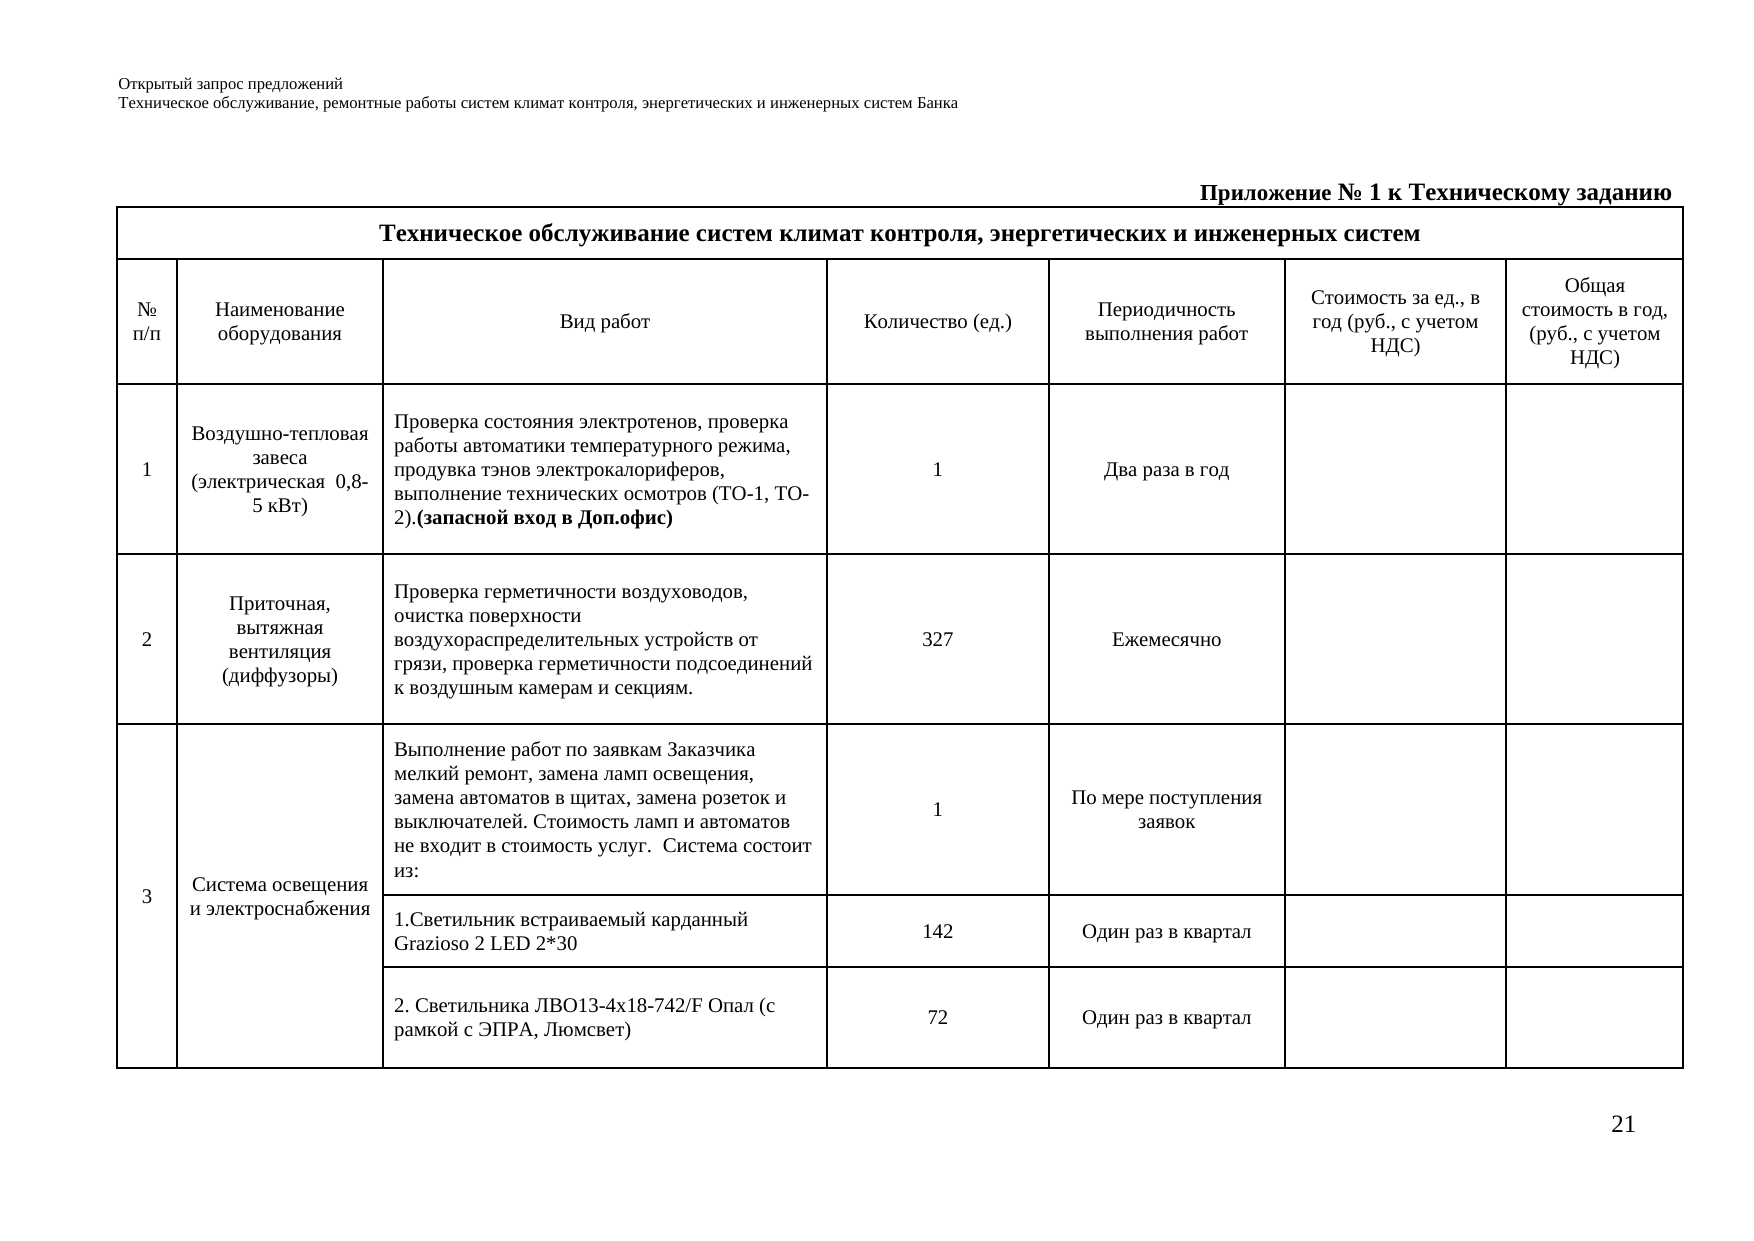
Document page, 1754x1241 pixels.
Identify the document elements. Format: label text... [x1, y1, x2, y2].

table_cell Наименование оборудования [178, 260, 382, 383]
table_cell Система освещения и электроснабжения [178, 725, 382, 1067]
table_cell Количество (ед.) [828, 260, 1048, 383]
table_cell [1507, 968, 1682, 1067]
table_cell Проверка герметичности воздуховодов, очистка поверхности воздухораспределительных устройств от грязи, проверка герметичности подсоединений к воздушным камерам и секциям. [384, 555, 826, 723]
table_cell 1.Светильник встраиваемый карданный Grazioso 2 LED 2*30 [384, 896, 826, 966]
table_cell № п/п [118, 260, 176, 383]
table_cell 2 [118, 555, 176, 723]
table_cell Стоимость за ед., в год (руб., с учетом НДС) [1286, 260, 1505, 383]
table_cell 1 [118, 385, 176, 553]
table_cell Один раз в квартал [1050, 896, 1284, 966]
table_cell Воздушно-тепловая завеса (электрическая 0,8-5 кВт) [178, 385, 382, 553]
table_cell Приточная, вытяжная вентиляция (диффузоры) [178, 555, 382, 723]
table_cell [1286, 555, 1505, 723]
table_cell [1286, 385, 1505, 553]
table_cell [1507, 896, 1682, 966]
table_cell По мере поступления заявок [1050, 725, 1284, 893]
table_cell [1286, 896, 1505, 966]
table_cell Один раз в квартал [1050, 968, 1284, 1067]
table_cell [1507, 725, 1682, 893]
table_cell Периодичность выполнения работ [1050, 260, 1284, 383]
table_cell 327 [828, 555, 1048, 723]
table_cell Выполнение работ по заявкам Заказчика мелкий ремонт, замена ламп освещения, замена автоматов в щитах, замена розеток и выключателей. Стоимость ламп и автоматов не входит в стоимость услуг. Система состоит из: [384, 725, 826, 893]
table_cell 1 [828, 385, 1048, 553]
table_cell [1507, 555, 1682, 723]
table_cell Два раза в год [1050, 385, 1284, 553]
table_cell 1 [828, 725, 1048, 893]
table_cell Техническое обслуживание систем климат контроля, энергетических и инженерных систем [118, 208, 1682, 257]
table_cell Ежемесячно [1050, 555, 1284, 723]
table_cell Общая стоимость в год, (руб., с учетом НДС) [1507, 260, 1682, 383]
table_cell 72 [828, 968, 1048, 1067]
table_cell 3 [118, 725, 176, 1067]
table_cell Проверка состояния электротенов, проверка работы автоматики температурного режима, продувка тэнов электрокалориферов, выполнение технических осмотров (ТО-1, ТО-2).(запасной вход в Доп.офис) [384, 385, 826, 553]
table_cell [1286, 725, 1505, 893]
table_cell 2. Светильника ЛВО13-4х18-742/F Опал (с рамкой с ЭПРА, Люмсвет) [384, 968, 826, 1067]
table_cell [1507, 385, 1682, 553]
table_cell [1286, 968, 1505, 1067]
table_cell 142 [828, 896, 1048, 966]
table_header Приложение № 1 к Техническому заданию [117, 177, 1683, 206]
table_cell Вид работ [384, 260, 826, 383]
